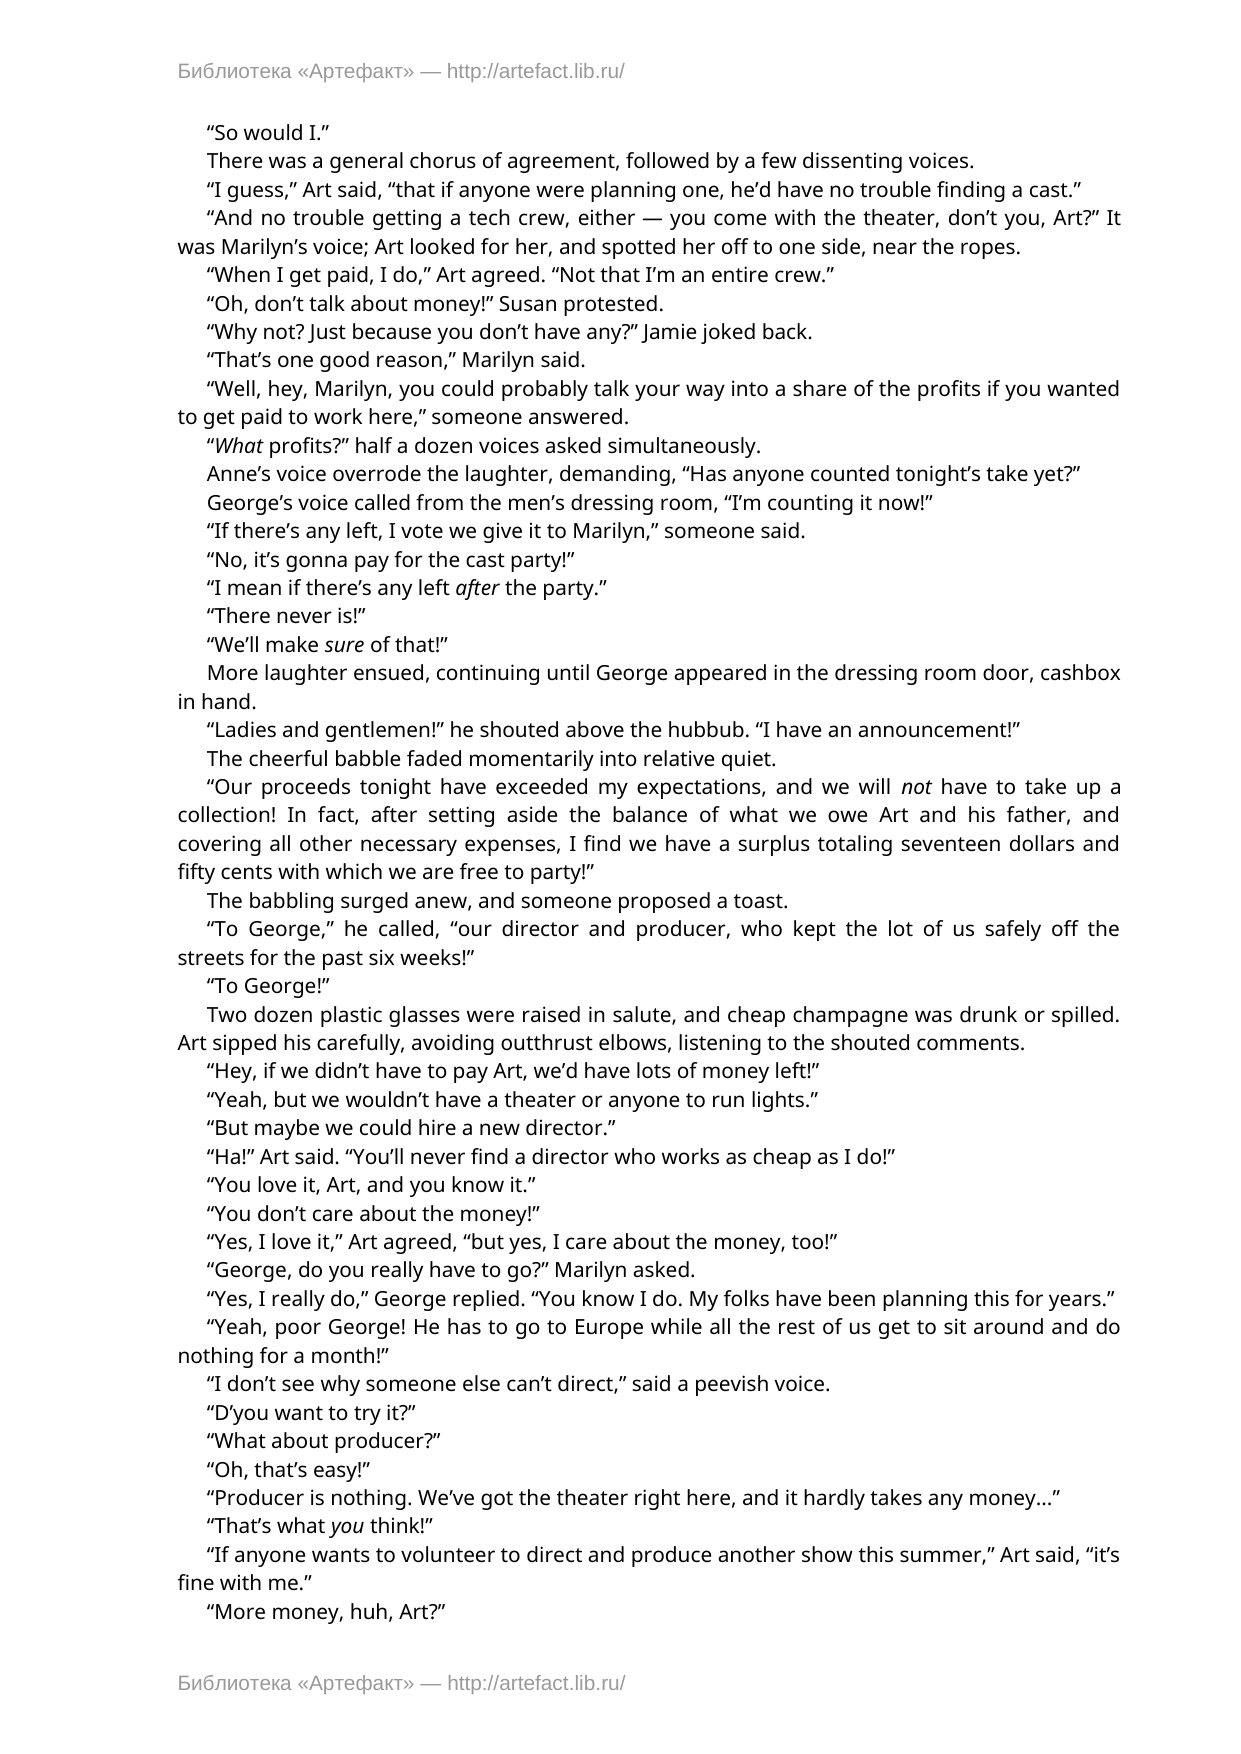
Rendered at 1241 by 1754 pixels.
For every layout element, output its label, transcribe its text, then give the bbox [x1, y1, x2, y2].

text “You love it, Art, and you know it.” [177, 1170, 1122, 1199]
text “No, it’s gonna pay for the cast party!” [177, 545, 1122, 573]
text “You don’t care about the money!” [177, 1199, 1122, 1227]
text “Well, hey, Marilyn, you could probably talk your way into a share of the profits if you wanted to get paid to work here,” someone answered. [177, 374, 1122, 431]
text “I mean if there’s any left after the party.” [177, 573, 1122, 602]
text “Ha!” Art said. “You’ll never find a director who works as cheap as I do!” [177, 1142, 1122, 1170]
text “If anyone wants to volunteer to direct and produce another show this summer,” Art said, “it’s fine with me.” [177, 1540, 1122, 1597]
text “George, do you really have to go?” Marilyn asked. [177, 1256, 1122, 1284]
text The babbling surged anew, and someone proposed a toast. [177, 886, 1122, 914]
text “Producer is nothing. We’ve got the theater right here, and it hardly takes any money...” [177, 1483, 1122, 1512]
text The cheerful babble faded momentarily into relative quiet. [177, 744, 1122, 772]
text “Yes, I really do,” George replied. “You know I do. My folks have been planning this for years.” [177, 1284, 1122, 1312]
text “Oh, that’s easy!” [177, 1455, 1122, 1483]
text “More money, huh, Art?” [177, 1597, 1122, 1625]
text “Hey, if we didn’t have to pay Art, we’d have lots of money left!” [177, 1057, 1122, 1085]
text “I guess,” Art said, “that if anyone were planning one, he’d have no trouble finding a cast.” [177, 175, 1122, 203]
text “There never is!” [177, 602, 1122, 630]
text Two dozen plastic glasses were raised in salute, and cheap champagne was drunk or spilled. Art sipped his carefully, avoiding outthrust elbows, listening to the shouted comments. [177, 1000, 1122, 1057]
text More laughter ensued, continuing until George appeared in the dressing room door, cashbox in hand. [177, 658, 1122, 715]
text “What profits?” half a dozen voices asked simultaneously. [177, 431, 1122, 459]
text “To George,” he called, “our director and producer, who kept the lot of us safely off the streets for the past six weeks!” [177, 914, 1122, 971]
text “So would I.” [177, 118, 1122, 147]
text “We’ll make sure of that!” [177, 630, 1122, 658]
text “To George!” [177, 971, 1122, 1000]
text “Yeah, but we wouldn’t have a theater or anyone to run lights.” [177, 1085, 1122, 1113]
text “D’you want to try it?” [177, 1398, 1122, 1426]
text Anne’s voice overrode the laughter, demanding, “Has anyone counted tonight’s take yet?” [177, 459, 1122, 488]
text “Ladies and gentlemen!” he shouted above the hubbub. “I have an announcement!” [177, 715, 1122, 744]
text “What about producer?” [177, 1426, 1122, 1455]
text “That’s what you think!” [177, 1512, 1122, 1540]
text “And no trouble getting a tech crew, either — you come with the theater, don’t you, Art?” It was Marilyn’s voice; Art looked for her, and spotted her off to one side, near the ropes. [177, 203, 1122, 260]
text “I don’t see why someone else can’t direct,” said a peevish voice. [177, 1369, 1122, 1398]
text There was a general chorus of agreement, followed by a few dissenting voices. [177, 147, 1122, 175]
text “Yeah, poor George! He has to go to Europe while all the rest of us get to sit around and do nothing for a month!” [177, 1312, 1122, 1369]
text “Why not? Just because you don’t have any?” Jamie joked back. [177, 317, 1122, 346]
text “That’s one good reason,” Marilyn said. [177, 346, 1122, 374]
text “But maybe we could hire a new director.” [177, 1113, 1122, 1142]
text “Yes, I love it,” Art agreed, “but yes, I care about the money, too!” [177, 1227, 1122, 1256]
text “When I get paid, I do,” Art agreed. “Not that I’m an entire crew.” [177, 260, 1122, 289]
text “Our proceeds tonight have exceeded my expectations, and we will not have to take up a collection! In fact, after setting aside the balance of what we owe Art and his father, and covering all other necessary expenses, I find we have a surplus totaling seventeen dollars and fifty cents with which we are free to party!” [177, 772, 1122, 886]
text “If there’s any left, I vote we give it to Marilyn,” someone said. [177, 516, 1122, 545]
text George’s voice called from the men’s dressing room, “I’m counting it now!” [177, 488, 1122, 516]
text “Oh, don’t talk about money!” Susan protested. [177, 289, 1122, 317]
